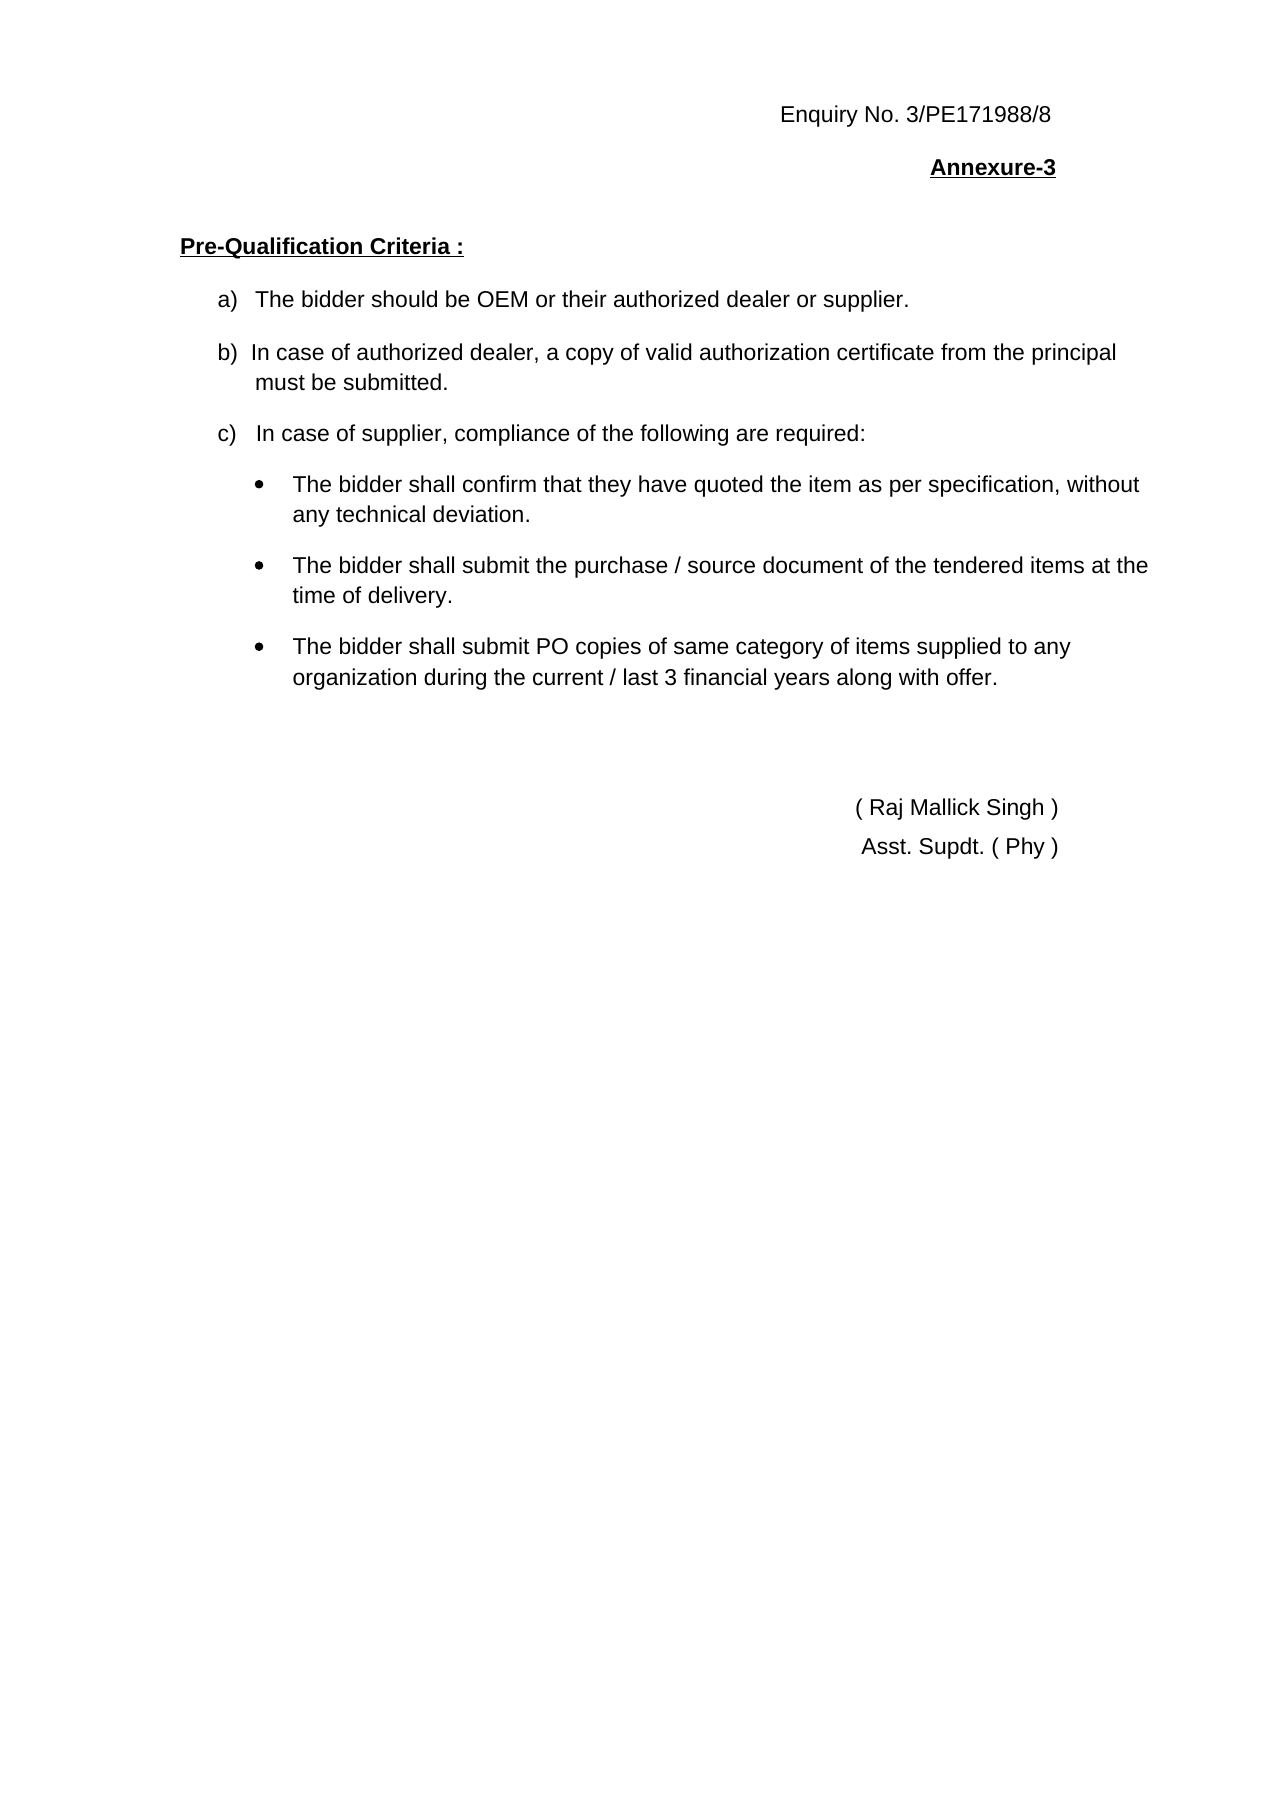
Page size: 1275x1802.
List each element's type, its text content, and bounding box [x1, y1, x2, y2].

list The bidder shall confirm that they have quoted the item as per specification, without any technical deviation. [255, 471, 1155, 527]
text c) In case of supplier, compliance of the following are required: [217, 420, 1155, 446]
list The bidder should be OEM or their authorized dealer or supplier. [217, 286, 1155, 312]
text ( Raj Mallick Singh ) [180, 793, 1155, 820]
list The bidder shall submit PO copies of same category of items supplied to any organization during the current / last 3 financial years along with offer. [255, 633, 1155, 690]
text Pre-Qualification Criteria : [180, 233, 1155, 259]
text Annexure-3 [855, 154, 1155, 180]
text Enquiry No. 3/PE171988/8 [180, 101, 1155, 128]
text Asst. Supdt. ( Phy ) [180, 833, 1155, 859]
list The bidder shall submit the purchase / source document of the tendered items at the time of delivery. [255, 552, 1155, 609]
text b) In case of authorized dealer, a copy of valid authorization certificate from the principal must be submitted. [217, 338, 1155, 395]
